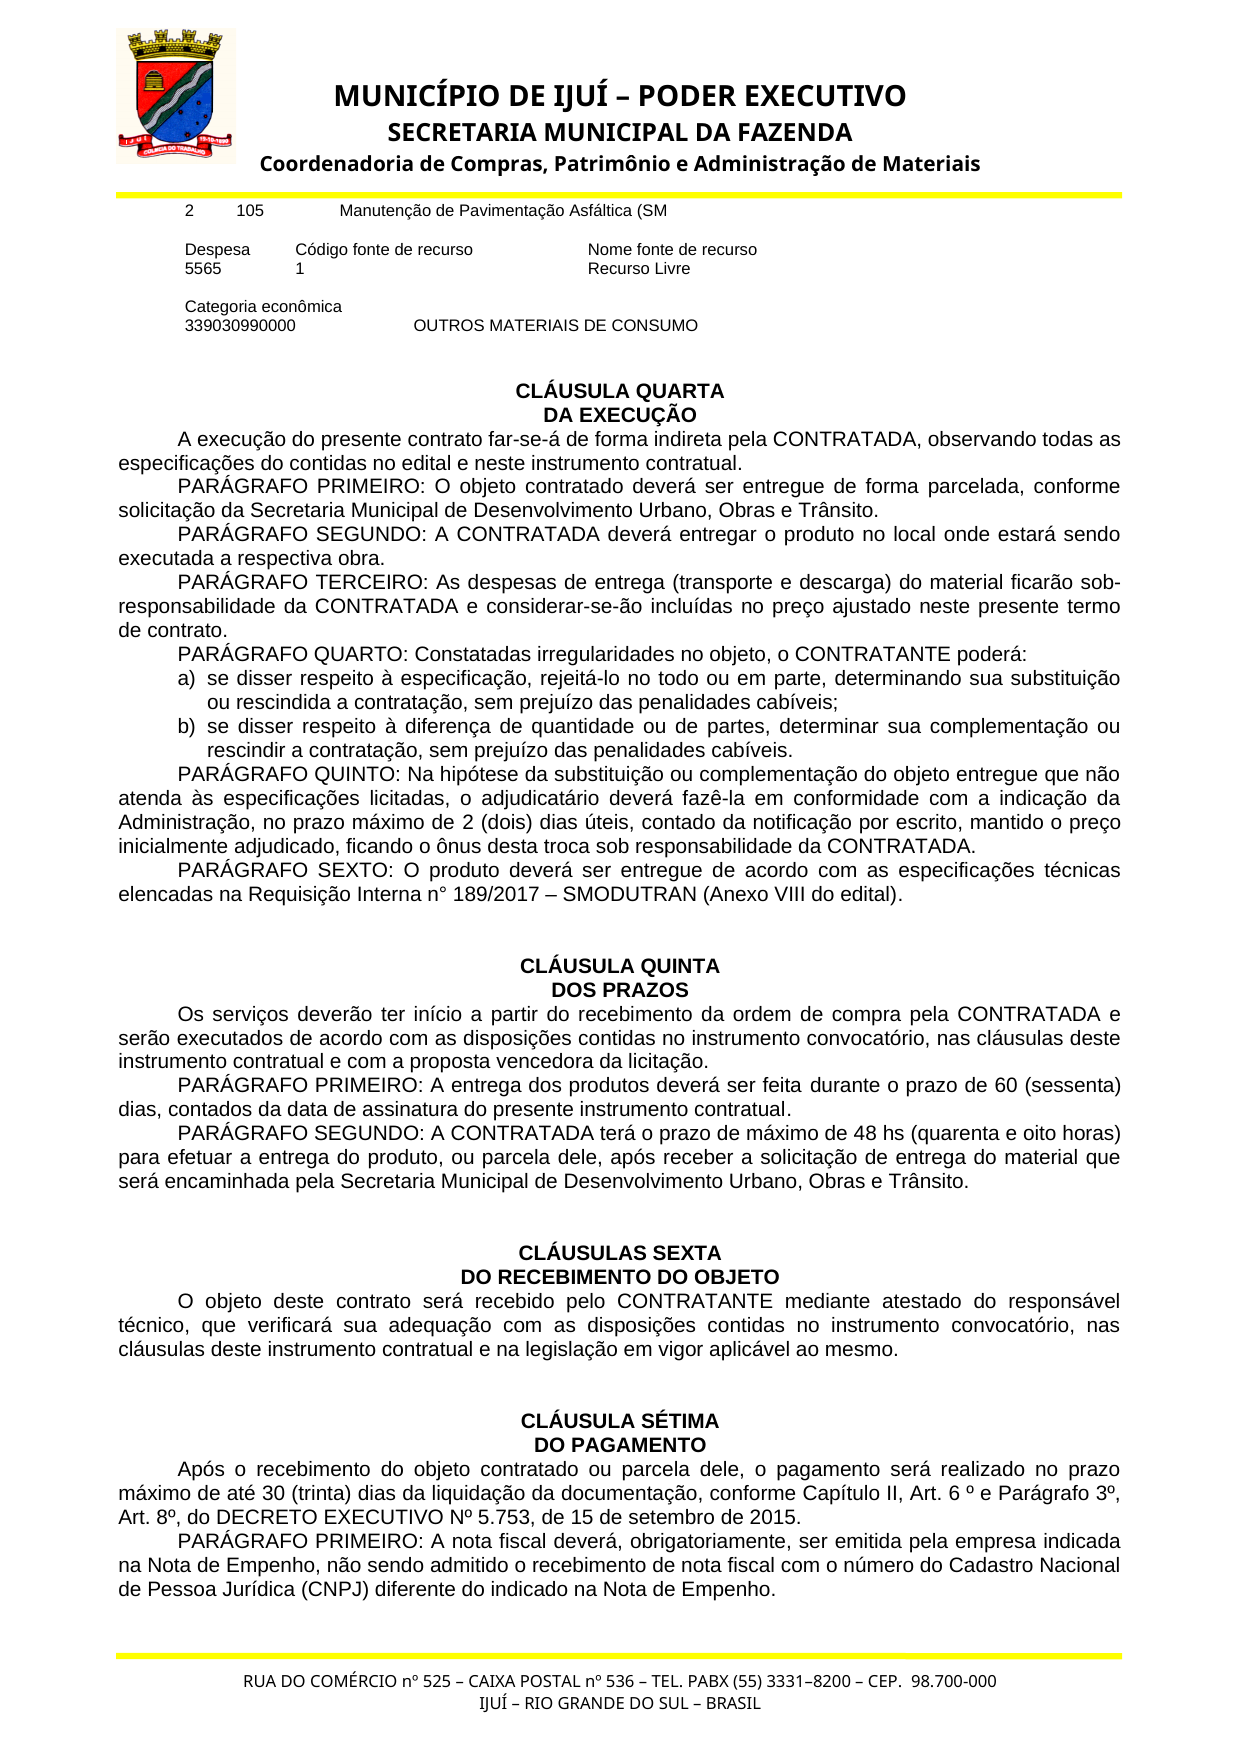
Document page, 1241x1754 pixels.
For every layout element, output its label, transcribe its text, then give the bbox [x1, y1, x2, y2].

text CLÁUSULAS SEXTA [118, 1241, 1122, 1265]
text PARÁGRAFO PRIMEIRO: O objeto contratado deverá ser entregue de forma parcelada, conforme solicitação da Secretaria Municipal de Desenvolvimento Urbano, Obras e Trânsito. [118, 474, 1122, 522]
table_cell 105 [229, 201, 332, 220]
text PARÁGRAFO SEGUNDO: A CONTRATADA deverá entregar o produto no local onde estará sendo executada a respectiva obra. [118, 522, 1122, 570]
table_cell 339030990000 [177, 316, 406, 335]
text O objeto deste contrato será recebido pelo CONTRATANTE mediante atestado do responsável técnico, que verificará sua adequação com as disposições contidas no instrumento convocatório, nas cláusulas deste instrumento contratual e na legislação em vigor aplicável ao mesmo. [118, 1289, 1122, 1361]
table_cell OUTROS MATERIAIS DE CONSUMO [406, 316, 1122, 335]
table_cell 5565 [177, 259, 288, 278]
text PARÁGRAFO SEGUNDO: A CONTRATADA terá o prazo de máximo de 48 hs (quarenta e oito horas) para efetuar a entrega do produto, ou parcela dele, após receber a solicitação de entrega do material que será encaminhada pela Secretaria Municipal de Desenvolvimento Urbano, Obras e Trânsito. [118, 1121, 1122, 1193]
text Os serviços deverão ter início a partir do recebimento da ordem de compra pela CONTRATADA e serão executados de acordo com as disposições contidas no instrumento convocatório, nas cláusulas deste instrumento contratual e com a proposta vencedora da licitação. [118, 1001, 1122, 1073]
picture [116, 28, 237, 164]
table_cell Manutenção de Pavimentação Asfáltica (SM [332, 201, 1122, 220]
text PARÁGRAFO QUINTO: Na hipótese da substituição ou complementação do objeto entregue que não atenda às especificações licitadas, o adjudicatário deverá fazê-la em conformidade com a indicação da Administração, no prazo máximo de 2 (dois) dias úteis, contado da notificação por escrito, mantido o preço inicialmente adjudicado, ficando o ônus desta troca sob responsabilidade da CONTRATADA. [118, 762, 1122, 858]
text CLÁUSULA QUARTA [118, 378, 1122, 402]
table_header Despesa [177, 240, 288, 259]
table_cell Recurso Livre [580, 259, 1122, 278]
text A execução do presente contrato far-se-á de forma indireta pela CONTRATADA, observando todas as especificações do contidas no edital e neste instrumento contratual. [118, 426, 1122, 474]
table_header Categoria econômica [177, 297, 1122, 316]
text Após o recebimento do objeto contratado ou parcela dele, o pagamento será realizado no prazo máximo de até 30 (trinta) dias da liquidação da documentação, conforme Capítulo II, Art. 6 º e Parágrafo 3º, Art. 8º, do DECRETO EXECUTIVO Nº 5.753, de 15 de setembro de 2015. [118, 1457, 1122, 1528]
table_header Nome fonte de recurso [580, 240, 1122, 259]
text PARÁGRAFO QUARTO: Constatadas irregularidades no objeto, o CONTRATANTE poderá: [118, 642, 1122, 666]
text PARÁGRAFO PRIMEIRO: A entrega dos produtos deverá ser feita durante o prazo de 60 (sessenta) dias, contados da data de assinatura do presente instrumento contratual. [118, 1073, 1122, 1121]
table_header Código fonte de recurso [288, 240, 580, 259]
text DO PAGAMENTO [118, 1433, 1122, 1457]
text PARÁGRAFO SEXTO: O produto deverá ser entregue de acordo com as especificações técnicas elencadas na Requisição Interna n° 189/2017 – SMODUTRAN (Anexo VIII do edital). [118, 858, 1122, 906]
list se disser respeito à especificação, rejeitá-lo no todo ou em parte, determinando sua substituição ou rescindida a contratação, sem prejuízo das penalidades cabíveis; [177, 666, 1122, 714]
text PARÁGRAFO TERCEIRO: As despesas de entrega (transporte e descarga) do material ficarão sob-responsabilidade da CONTRATADA e considerar-se-ão incluídas no preço ajustado neste presente termo de contrato. [118, 570, 1122, 642]
text CLÁUSULA SÉTIMA [118, 1409, 1122, 1433]
text DA EXECUÇÃO [118, 402, 1122, 426]
text DO RECEBIMENTO DO OBJETO [118, 1265, 1122, 1289]
table_cell 1 [288, 259, 580, 278]
text CLÁUSULA QUINTA [118, 953, 1122, 977]
text DOS PRAZOS [118, 977, 1122, 1001]
table_cell 2 [177, 201, 229, 220]
list se disser respeito à diferença de quantidade ou de partes, determinar sua complementação ou rescindir a contratação, sem prejuízo das penalidades cabíveis. [177, 714, 1122, 762]
text PARÁGRAFO PRIMEIRO: A nota fiscal deverá, obrigatoriamente, ser emitida pela empresa indicada na Nota de Empenho, não sendo admitido o recebimento de nota fiscal com o número do Cadastro Nacional de Pessoa Jurídica (CNPJ) diferente do indicado na Nota de Empenho. [118, 1528, 1122, 1600]
